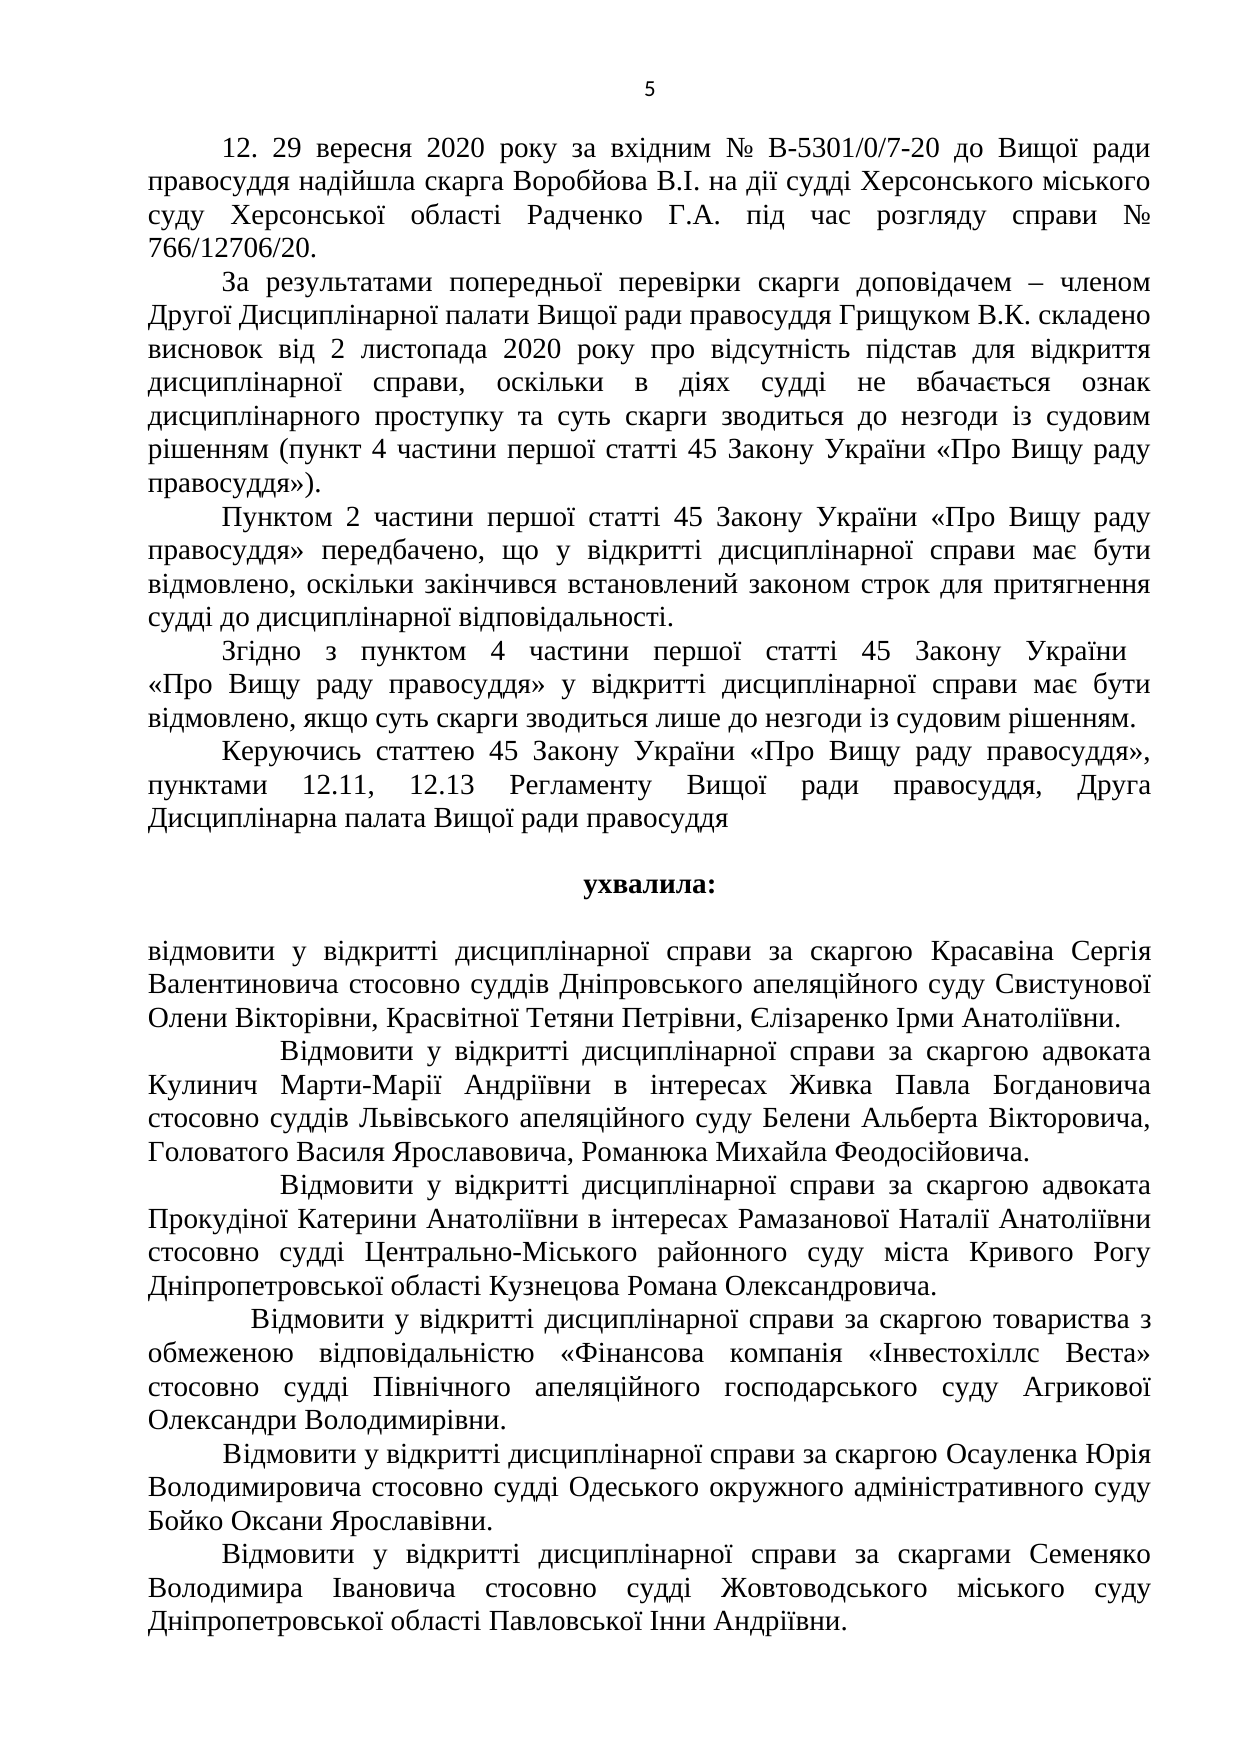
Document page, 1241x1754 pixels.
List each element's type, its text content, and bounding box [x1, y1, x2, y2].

text Відмовити у відкритті дисциплінарної справи за скаргою адвоката Прокудіної Катерини Анатоліївни в інтересах Рамазанової Наталії Анатоліївни стосовно судді Центрально-Міського районного суду міста Кривого Рогу Дніпропетровської області Кузнецова Романа Олександровича. [148, 1167, 1152, 1302]
text Керуючись статтею 45 Закону України «Про Вищу раду правосуддя», пунктами 12.11, 12.13 Регламенту Вищої ради правосуддя, Друга Дисциплінарна палата Вищої ради правосуддя [148, 733, 1152, 834]
text ухвалила: [148, 868, 1152, 900]
text Відмовити у відкритті дисциплінарної справи за скаргою адвоката Кулинич Марти-Марії Андріївни в інтересах Живка Павла Богдановича стосовно суддів Львівського апеляційного суду Белени Альберта Вікторовича, Головатого Василя Ярославовича, Романюка Михайла Феодосійовича. [148, 1033, 1152, 1167]
text Відмовити у відкритті дисциплінарної справи за скаргами Семеняко Володимира Івановича стосовно судді Жовтоводського міського суду Дніпропетровської області Павловської Інни Андріївни. [148, 1536, 1152, 1637]
text відмовити у відкритті дисциплінарної справи за скаргою Красавіна Сергія Валентиновича стосовно суддів Дніпровського апеляційного суду Свистунової Олени Вікторівни, Красвітної Тетяни Петрівни, Єлізаренко Ірми Анатоліївни. [148, 933, 1152, 1033]
text 12. 29 вересня 2020 року за вхідним № В-5301/0/7-20 до Вищої ради правосуддя надійшла скарга Воробйова В.І. на дії судді Херсонського міського суду Херсонської області Радченко Г.А. під час розгляду справи № 766/12706/20. [148, 130, 1152, 264]
text Відмовити у відкритті дисциплінарної справи за скаргою Осауленка Юрія Володимировича стосовно судді Одеського окружного адміністративного суду Бойко Оксани Ярославівни. [148, 1436, 1152, 1536]
text Згідно з пунктом 4 частини першої статті 45 Закону України «Про Вищу раду правосуддя» у відкритті дисциплінарної справи має бути відмовлено, якщо суть скарги зводиться лише до незгоди із судовим рішенням. [148, 633, 1152, 733]
text Відмовити у відкритті дисциплінарної справи за скаргою товариства з обмеженою відповідальністю «Фінансова компанія «Інвестохіллс Веста» стосовно судді Північного апеляційного господарського суду Агрикової Олександри Володимирівни. [148, 1302, 1152, 1436]
text Пунктом 2 частини першої статті 45 Закону України «Про Вищу раду правосуддя» передбачено, що у відкритті дисциплінарної справи має бути відмовлено, оскільки закінчився встановлений законом строк для притягнення судді до дисциплінарної відповідальності. [148, 499, 1152, 633]
